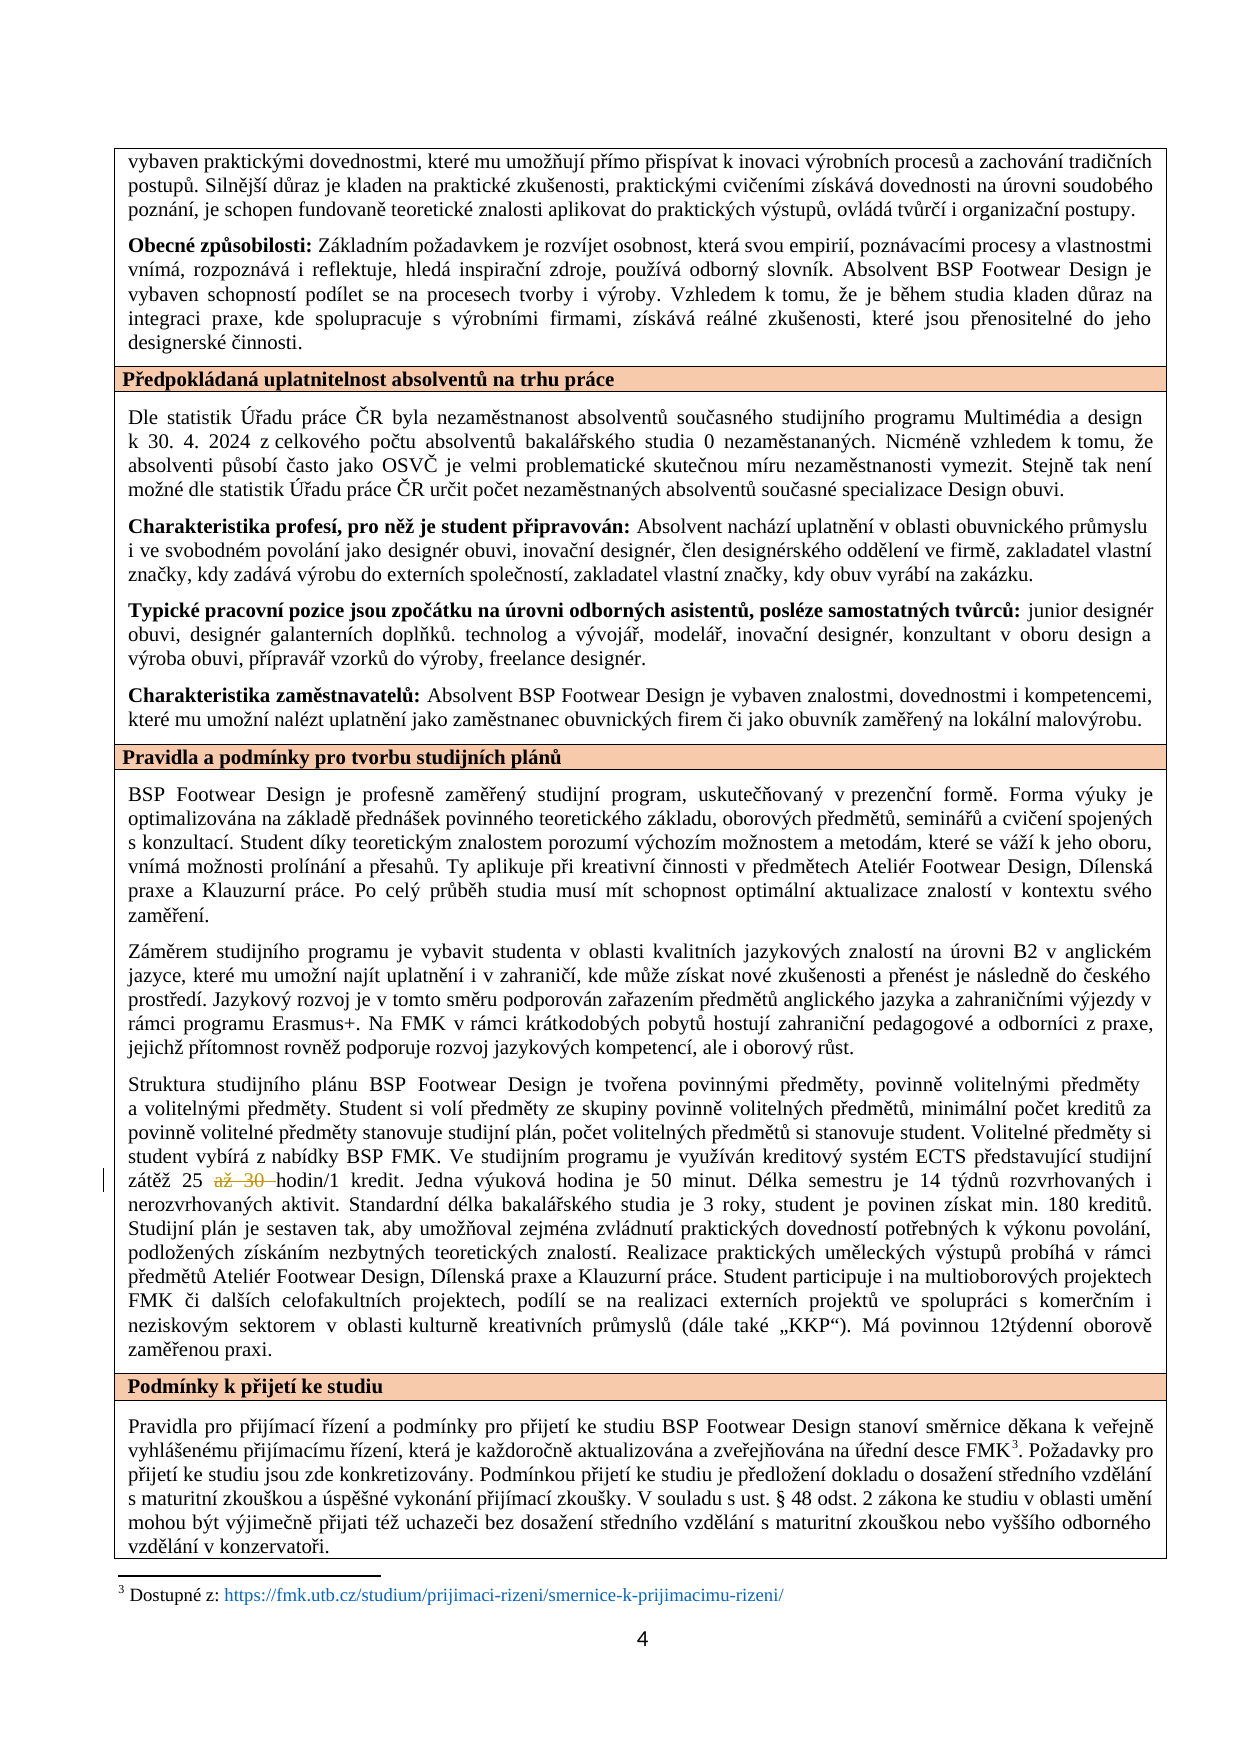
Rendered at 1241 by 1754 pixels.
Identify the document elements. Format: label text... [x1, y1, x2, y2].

table_cell Podmínky k přijetí ke studiu [115, 1374, 1166, 1400]
table_cell Dle statistik Úřadu práce ČR byla nezaměstnanost absolventů současného studijního programu Multimédia a design k 30. 4. 2024 z celkového počtu absolventů bakalářského studia 0 nezaměstananých. Nicméně vzhledem k tomu, že absolventi působí často jako OSVČ je velmi problematické skutečnou míru nezaměstnanosti vymezit. Stejně tak není možné dle statistik Úřadu práce ČR určit počet nezaměstnaných absolventů současné specializace Design obuvi. Charakteristika profesí, pro něž je student připravován: Absolvent nachází uplatnění v oblasti obuvnického průmyslu i ve svobodném povolání jako designér obuvi, inovační designér, člen designérského oddělení ve firmě, zakladatel vlastní značky, kdy zadává výrobu do externích společností, zakladatel vlastní značky, kdy obuv vyrábí na zakázku. Typické pracovní pozice jsou zpočátku na úrovni odborných asistentů, posléze samostatných tvůrců: junior designér obuvi, designér galanterních doplňků. technolog a vývojář, modelář, inovační designér, konzultant v oboru design a výroba obuvi, přípravář vzorků do výroby, freelance designér. Charakteristika zaměstnavatelů: Absolvent BSP Footwear Design je vybaven znalostmi, dovednostmi i kompetencemi, které mu umožní nalézt uplatnění jako zaměstnanec obuvnických firem či jako obuvník zaměřený na lokální malovýrobu. [115, 392, 1166, 743]
table_cell BSP Footwear Design je profesně zaměřený studijní program, uskutečňovaný v prezenční formě. Forma výuky je optimalizována na základě přednášek povinného teoretického základu, oborových předmětů, seminářů a cvičení spojených s konzultací. Student díky teoretickým znalostem porozumí výchozím možnostem a metodám, které se váží k jeho oboru, vnímá možnosti prolínání a přesahů. Ty aplikuje při kreativní činnosti v předmětech Ateliér Footwear Design, Dílenská praxe a Klauzurní práce. Po celý průběh studia musí mít schopnost optimální aktualizace znalostí v kontextu svého zaměření. Záměrem studijního programu je vybavit studenta v oblasti kvalitních jazykových znalostí na úrovni B2 v anglickém jazyce, které mu umožní najít uplatnění i v zahraničí, kde může získat nové zkušenosti a přenést je následně do českého prostředí. Jazykový rozvoj je v tomto směru podporován zařazením předmětů anglického jazyka a zahraničními výjezdy v rámci programu Erasmus+. Na FMK v rámci krátkodobých pobytů hostují zahraniční pedagogové a odborníci z praxe, jejichž přítomnost rovněž podporuje rozvoj jazykových kompetencí, ale i oborový růst. Struktura studijního plánu BSP Footwear Design je tvořena povinnými předměty, povinně volitelnými předměty a volitelnými předměty. Student si volí předměty ze skupiny povinně volitelných předmětů, minimální počet kreditů za povinně volitelné předměty stanovuje studijní plán, počet volitelných předmětů si stanovuje student. Volitelné předměty si student vybírá z nabídky BSP FMK. Ve studijním programu je využíván kreditový systém ECTS představující studijní zátěž 25 hodin/1 kredit. Jedna výuková hodina je 50 minut. Délka semestru je 14 týdnů rozvrhovaných i nerozvrhovaných aktivit. Standardní délka bakalářského studia je 3 roky, student je povinen získat min. 180 kreditů. Studijní plán je sestaven tak, aby umožňoval zejména zvládnutí praktických dovedností potřebných k výkonu povolání, podložených získáním nezbytných teoretických znalostí. Realizace praktických uměleckých výstupů probíhá v rámci předmětů Ateliér Footwear Design, Dílenská praxe a Klauzurní práce. Student participuje i na multioborových projektech FMK či dalších celofakultních projektech, podílí se na realizaci externích projektů ve spolupráci s komerčním i neziskovým sektorem v oblasti kulturně kreativních průmyslů (dále také „KKP“). Má povinnou 12týdenní oborově zaměřenou praxi. [115, 770, 1166, 1373]
table_cell Pravidla a podmínky pro tvorbu studijních plánů [115, 745, 1166, 769]
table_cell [115, 149, 1166, 366]
table_cell Předpokládaná uplatnitelnost absolventů na trhu práce [115, 367, 1166, 391]
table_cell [115, 1401, 1166, 1558]
